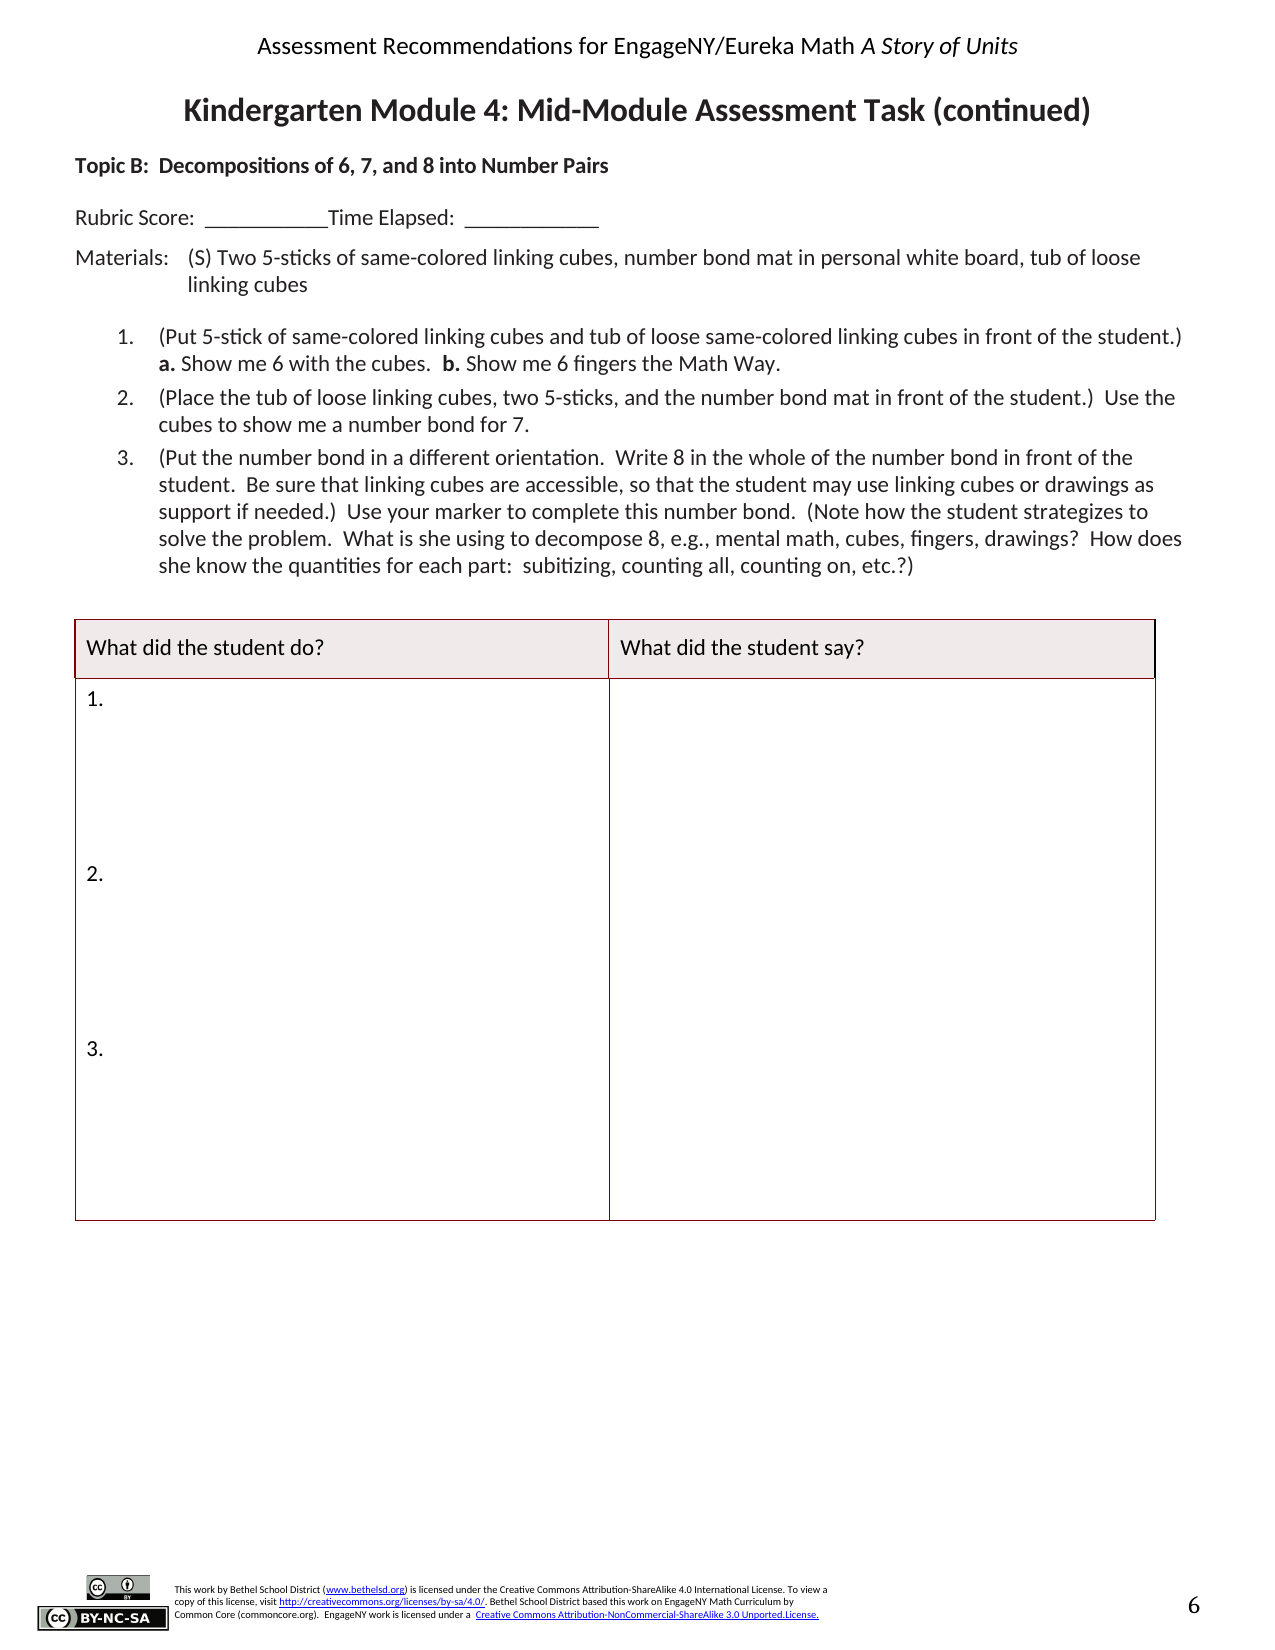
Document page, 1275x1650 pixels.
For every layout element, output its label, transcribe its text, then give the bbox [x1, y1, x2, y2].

table_cell 1. 2. 3. [76, 679, 609, 1220]
list 1. (Put 5-stick of same-colored linking cubes and tub of loose same-colored linking cubes in front of the student.) a. Show me 6 with the cubes. b. Show me 6 fingers the Math Way. [117, 323, 1200, 377]
picture [37, 1606, 169, 1632]
text Rubric Score: ___________Time Elapsed: ____________ [75, 204, 1200, 231]
table_header What did the student say? [609, 620, 1154, 678]
text Topic B: Decompositions of 6, 7, and 8 into Number Pairs [75, 152, 1200, 179]
text Kindergarten Module 4: Mid-Module Assessment Task (continued) [75, 100, 1200, 127]
list 3. (Put the number bond in a different orientation. Write 8 in the whole of the number bond in front of the student. Be sure that linking cubes are accessible, so that the student may use linking cubes or drawings as support if needed.) Use your marker to complete this number bond. (Note how the student strategizes to solve the problem. What is she using to decompose 8, e.g., mental math, cubes, fingers, drawings? How does she know the quantities for each part: subitizing, counting all, counting on, etc.?) [117, 444, 1200, 579]
table_header What did the student do? [76, 620, 608, 678]
table_cell [610, 678, 1155, 1220]
text Materials: (S) Two 5-sticks of same-colored linking cubes, number bond mat in personal white board, tub of loose linking cubes [75, 244, 1200, 298]
list 2. (Place the tub of loose linking cubes, two 5-sticks, and the number bond mat in front of the student.) Use the cubes to show me a number bond for 7. [117, 383, 1200, 437]
